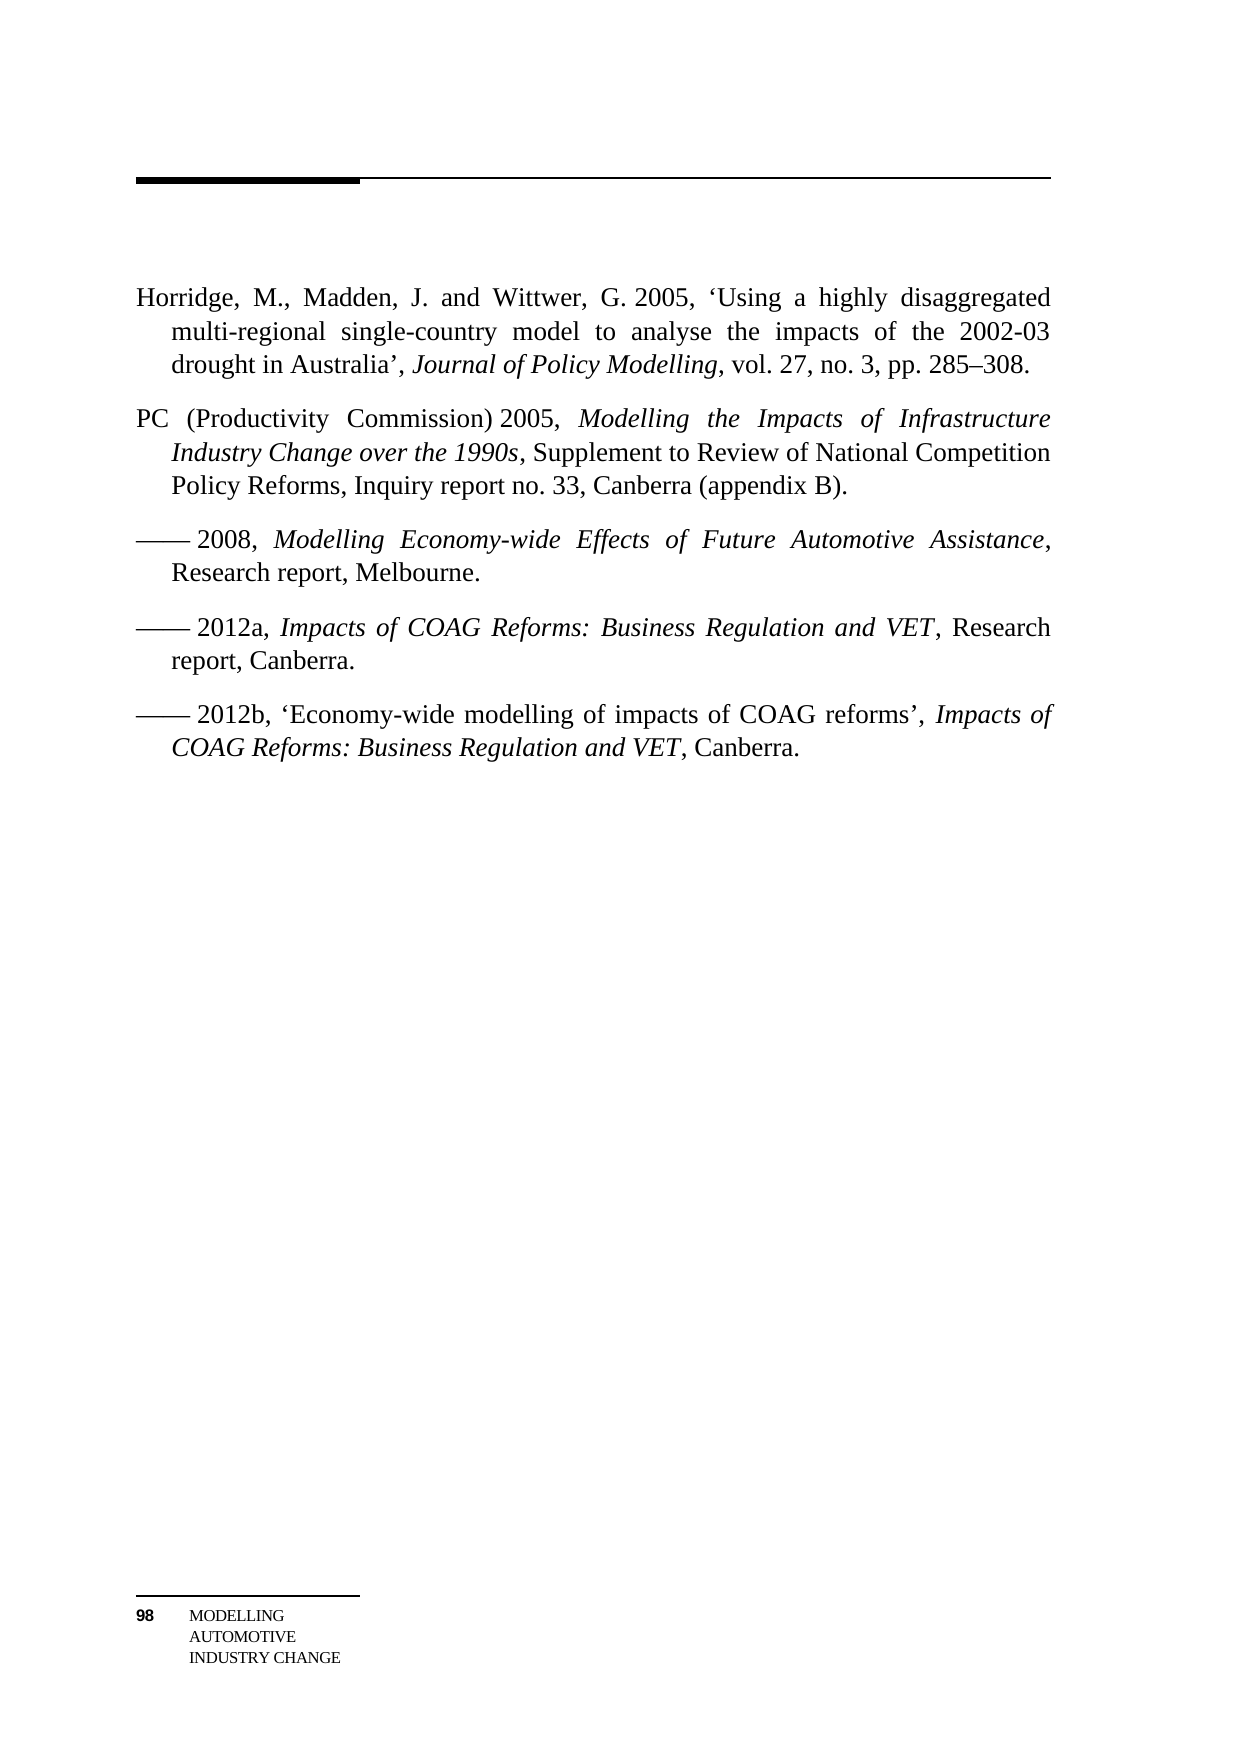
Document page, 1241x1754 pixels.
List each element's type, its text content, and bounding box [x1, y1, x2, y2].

text —— 2012a, Impacts of COAG Reforms: Business Regulation and VET, Research report, Canberra. [136, 608, 1051, 675]
text Horridge, M., Madden, J. and Wittwer, G. 2005, ‘Using a highly disaggregated multi-regional single-country model to analyse the impacts of the 2002-03 drought in Australia’, Journal of Policy Modelling, vol. 27, no. 3, pp. 285–308. [136, 279, 1051, 379]
text —— 2012b, ‘Economy-wide modelling of impacts of COAG reforms’, Impacts of COAG Reforms: Business Regulation and VET, Canberra. [136, 696, 1051, 763]
text PC (Productivity Commission) 2005, Modelling the Impacts of Infrastructure Industry Change over the 1990s, Supplement to Review of National Competition Policy Reforms, Inquiry report no. 33, Canberra (appendix B). [136, 400, 1051, 500]
text —— 2008, Modelling Economy-wide Effects of Future Automotive Assistance, Research report, Melbourne. [136, 521, 1051, 588]
